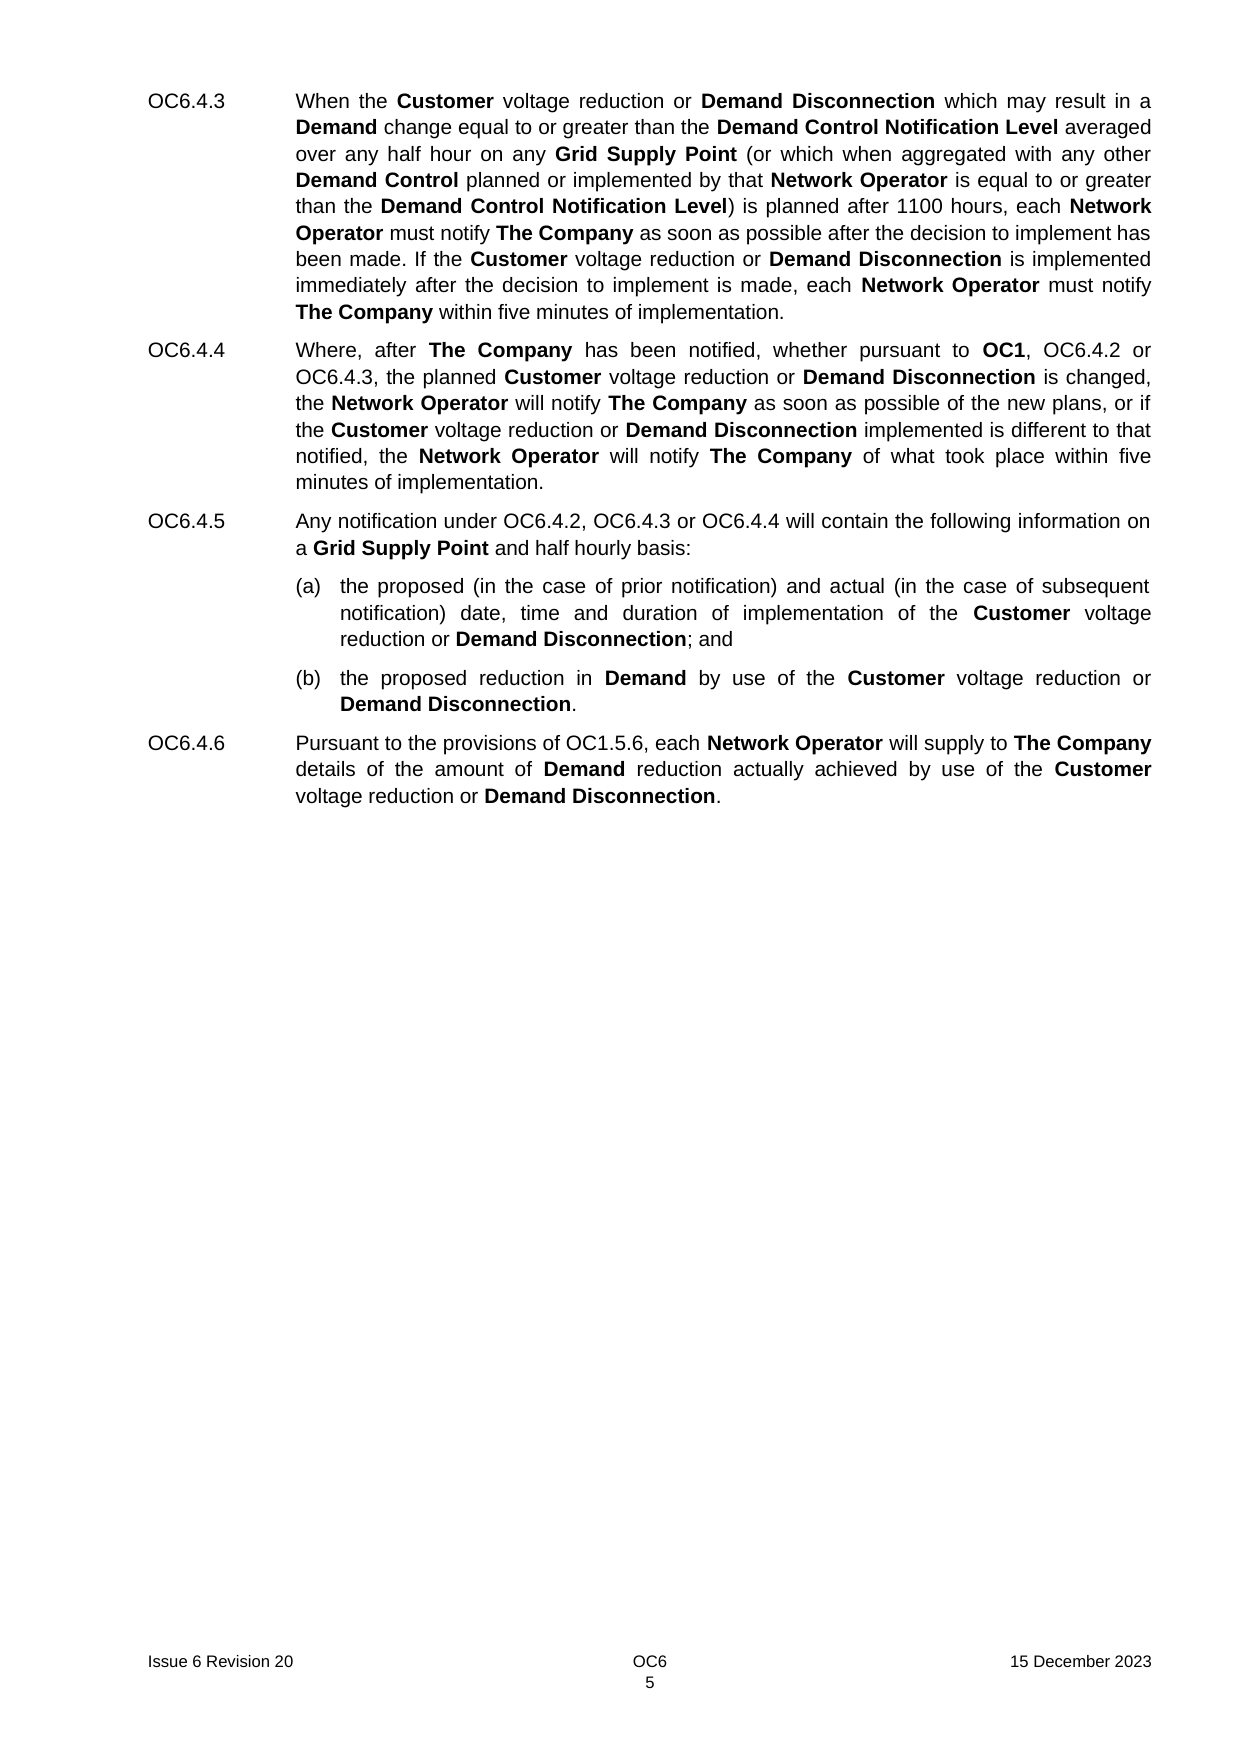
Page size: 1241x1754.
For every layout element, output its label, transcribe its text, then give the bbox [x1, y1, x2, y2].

text OC6.4.6 Pursuant to the provisions of OC1.5.6, each Network Operator will supply to The Company details of the amount of Demand reduction actually achieved by use of the Customer voltage reduction or Demand Disconnection. [148, 731, 1152, 808]
text (b) the proposed reduction in Demand by use of the Customer voltage reduction or Demand Disconnection. [295, 666, 1152, 716]
text OC6.4.5 Any notification under OC6.4.2, OC6.4.3 or OC6.4.4 will contain the following information on a Grid Supply Point and half hourly basis: [148, 509, 1152, 559]
text OC6.4.3 When the Customer voltage reduction or Demand Disconnection which may result in a Demand change equal to or greater than the Demand Control Notification Level averaged over any half hour on any Grid Supply Point (or which when aggregated with any other Demand Control planned or implemented by that Network Operator is equal to or greater than the Demand Control Notification Level) is planned after 1100 hours, each Network Operator must notify The Company as soon as possible after the decision to implement has been made. If the Customer voltage reduction or Demand Disconnection is implemented immediately after the decision to implement is made, each Network Operator must notify The Company within five minutes of implementation. [148, 89, 1152, 323]
text OC6.4.4 Where, after The Company has been notified, whether pursuant to OC1, OC6.4.2 or OC6.4.3, the planned Customer voltage reduction or Demand Disconnection is changed, the Network Operator will notify The Company as soon as possible of the new plans, or if the Customer voltage reduction or Demand Disconnection implemented is different to that notified, the Network Operator will notify The Company of what took place within five minutes of implementation. [148, 338, 1152, 494]
text (a) the proposed (in the case of prior notification) and actual (in the case of subsequent notification) date, time and duration of implementation of the Customer voltage reduction or Demand Disconnection; and [295, 574, 1152, 651]
